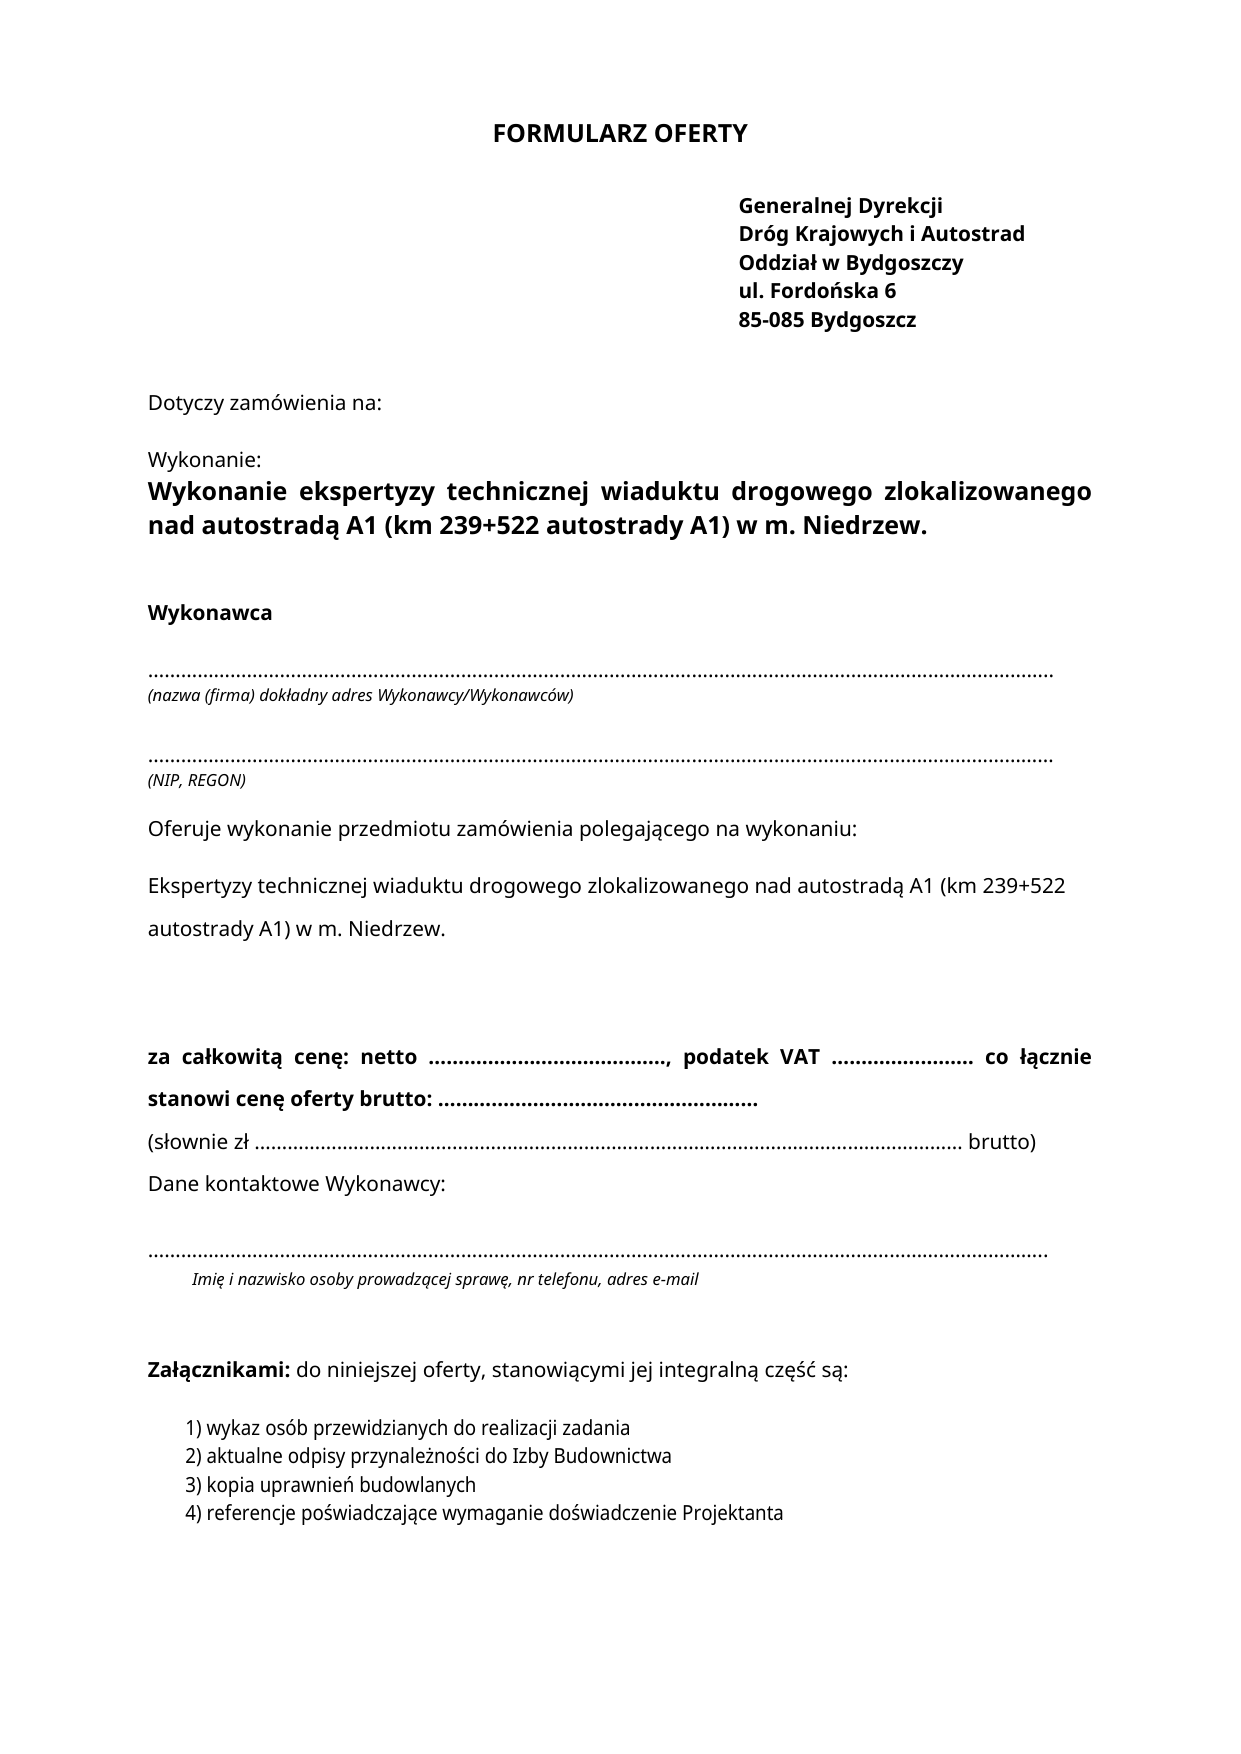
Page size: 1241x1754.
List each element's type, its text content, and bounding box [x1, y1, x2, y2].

text ……………………………………………………………………………………………………………………………………………….. [148, 1235, 1093, 1263]
text Wykonanie: [148, 445, 1093, 473]
text 3) kopia uprawnień budowlanych [148, 1470, 1093, 1498]
text 1) wykaz osób przewidzianych do realizacji zadania [148, 1413, 1093, 1441]
text Oddział w Bydgoszczy [738, 248, 1093, 276]
text Załącznikami: do niniejszej oferty, stanowiącymi jej integralną część są: [148, 1347, 1093, 1384]
text Ekspertyzy technicznej wiaduktu drogowego zlokalizowanego nad autostradą A1 (km 239+522 autostrady A1) w m. Niedrzew. [148, 871, 1093, 942]
text (nazwa (firma) dokładny adres Wykonawcy/Wykonawców) [148, 684, 1093, 707]
text ………………………………………………………………………………………………………………………………………………… [148, 741, 1093, 769]
text Dotyczy zamówienia na: [148, 388, 1093, 417]
text za całkowitą cenę: netto …………………………………., podatek VAT …………………… co łącznie stanowi cenę oferty brutto: ……………………………………………… [148, 1042, 1093, 1113]
text Oferuje wykonanie przedmiotu zamówienia polegającego na wykonaniu: [148, 814, 1093, 843]
text Wykonanie ekspertyzy technicznej wiaduktu drogowego zlokalizowanego nad autostradą A1 (km 239+522 autostrady A1) w m. Niedrzew. [148, 473, 1093, 542]
text Generalnej Dyrekcji [738, 191, 1093, 219]
text FORMULARZ OFERTY [148, 116, 1093, 150]
text ul. Fordońska 6 [738, 276, 1093, 305]
text 85-085 Bydgoszcz [738, 305, 1093, 333]
text Wykonawca [148, 598, 1093, 627]
text (słownie zł ………………………………………………………………………………………………………………… brutto) [148, 1127, 1093, 1155]
text (NIP, REGON) [148, 769, 1093, 792]
text Dane kontaktowe Wykonawcy: [148, 1169, 1093, 1198]
text 2) aktualne odpisy przynależności do Izby Budownictwa [148, 1441, 1093, 1470]
text Dróg Krajowych i Autostrad [738, 219, 1093, 248]
text Imię i nazwisko osoby prowadzącej sprawę, nr telefonu, adres e-mail [148, 1267, 1093, 1290]
text ……………………………………………………………………………………………………….……………………………………….. [148, 655, 1093, 684]
text 4) referencje poświadczające wymaganie doświadczenie Projektanta [148, 1498, 1093, 1527]
